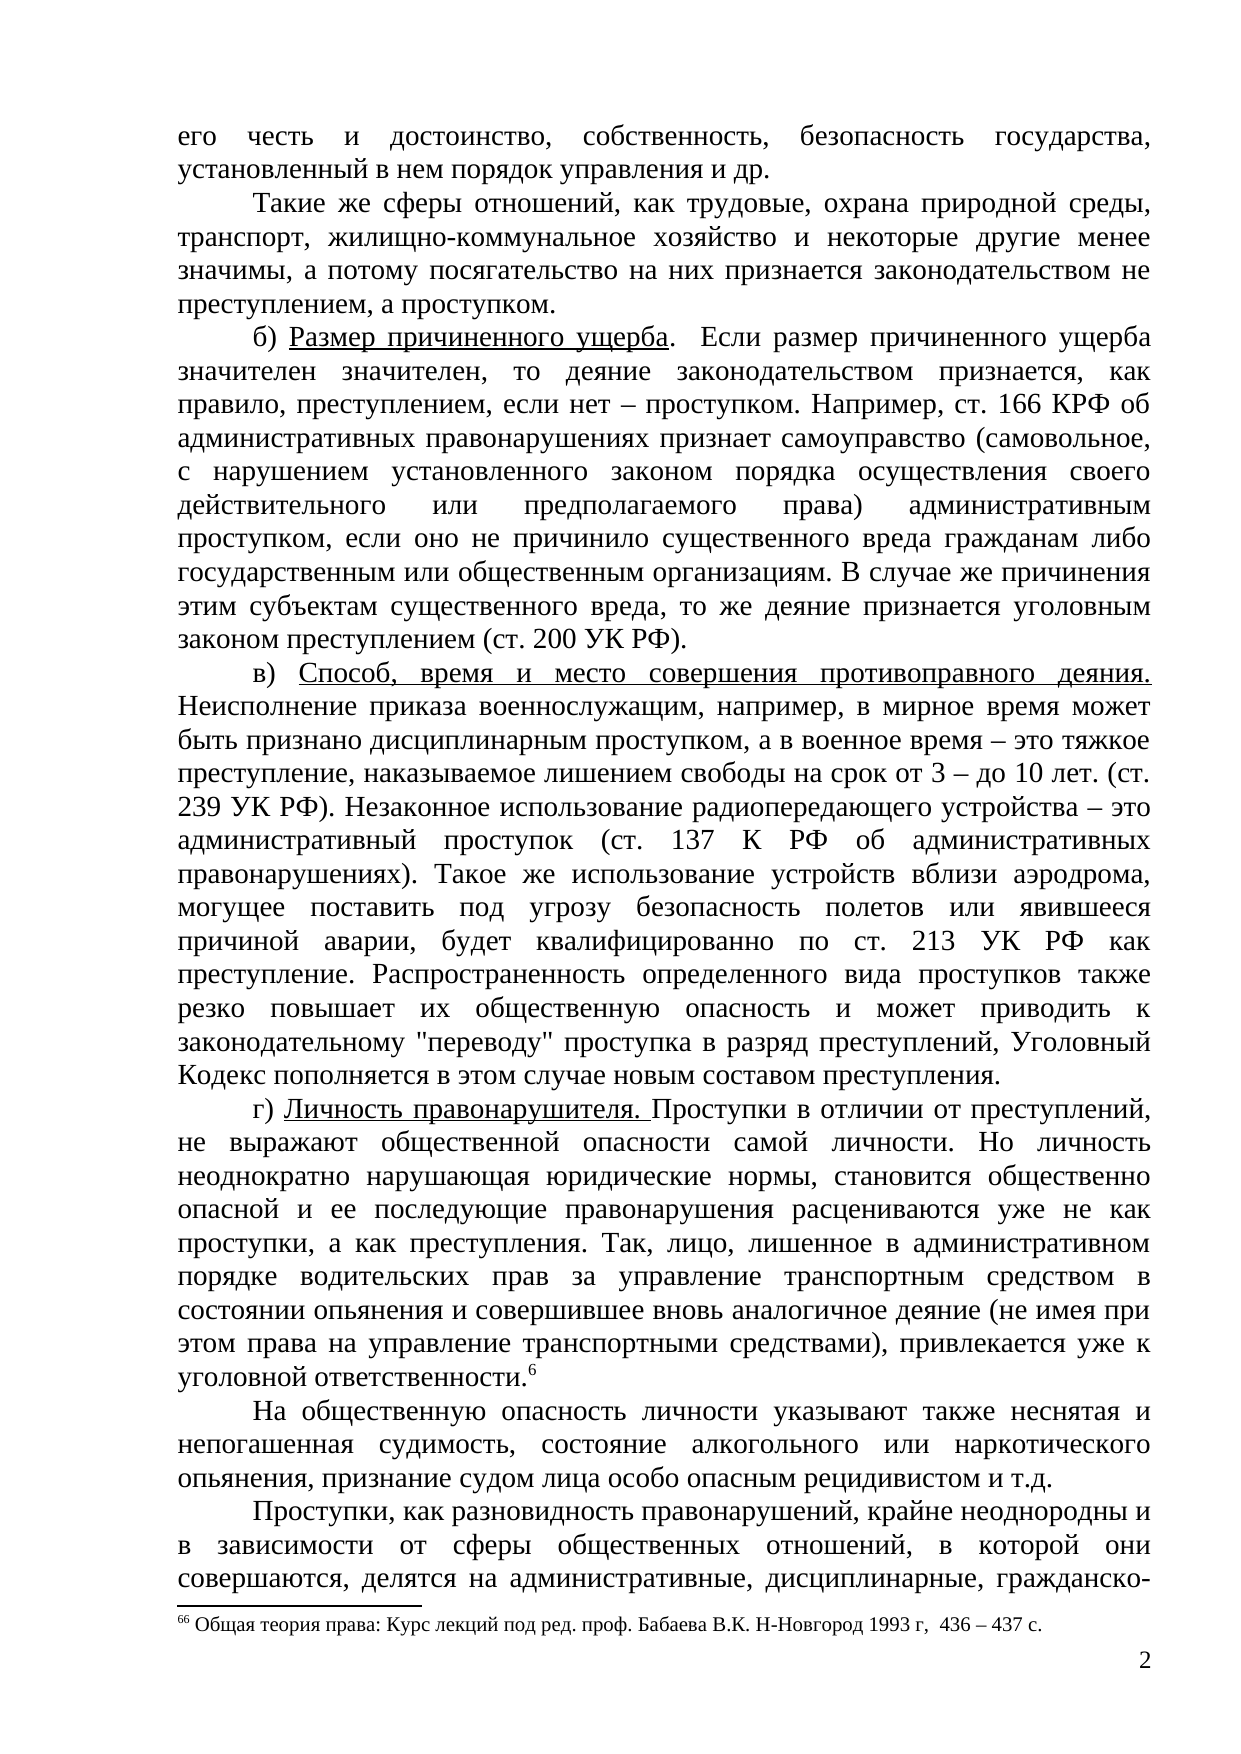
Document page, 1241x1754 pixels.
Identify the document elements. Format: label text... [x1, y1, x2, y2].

text На общественную опасность личности указывают также неснятая и непогашенная судимость, состояние алкогольного или наркотического опьянения, признание судом лица особо опасным рецидивистом и т.д. [177, 1393, 1152, 1493]
text в) Способ, время и место совершения противоправного деяния. Неисполнение приказа военнослужащим, например, в мирное время может быть признано дисциплинарным проступком, а в военное время – это тяжкое преступление, наказываемое лишением свободы на срок от 3 – до 10 лет. (ст. 239 УК РФ). Незаконное использование радиопередающего устройства – это административный проступок (ст. 137 К РФ об административных правонарушениях). Такое же использование устройств вблизи аэродрома, могущее поставить под угрозу безопасность полетов или явившееся причиной аварии, будет квалифицированно по ст. 213 УК РФ как преступление. Распространенность определенного вида проступков также резко повышает их общественную опасность и может приводить к законодательному "переводу" проступка в разряд преступлений, Уголовный Кодекс пополняется в этом случае новым составом преступления. [177, 655, 1152, 1091]
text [177, 118, 1152, 185]
text б) Размер причиненного ущерба. Если размер причиненного ущерба значителен значителен, то деяние законодательством признается, как правило, преступлением, если нет – проступком. Например, ст. 166 КРФ об административных правонарушениях признает самоуправство (самовольное, с нарушением установленного законом порядка осуществления своего действительного или предполагаемого права) административным проступком, если оно не причинило существенного вреда гражданам либо государственным или общественным организациям. В случае же причинения этим субъектам существенного вреда, то же деяние признается уголовным законом преступлением (ст. 200 УК РФ). [177, 319, 1152, 655]
text Такие же сферы отношений, как трудовые, охрана природной среды, транспорт, жилищно-коммунальное хозяйство и некоторые другие менее значимы, а потому посягательство на них признается законодательством не преступлением, а проступком. [177, 185, 1152, 319]
text г) Личность правонарушителя. Проступки в отличии от преступлений, не выражают общественной опасности самой личности. Но личность неоднократно нарушающая юридические нормы, становится общественно опасной и ее последующие правонарушения расцениваются уже не как проступки, а как преступления. Так, лицо, лишенное в административном порядке водительских прав за управление транспортным средством в состоянии опьянения и совершившее вновь аналогичное деяние (не имея при этом права на управление транспортными средствами), привлекается уже к уголовной ответственности.6 [177, 1091, 1152, 1393]
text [177, 1493, 1152, 1594]
